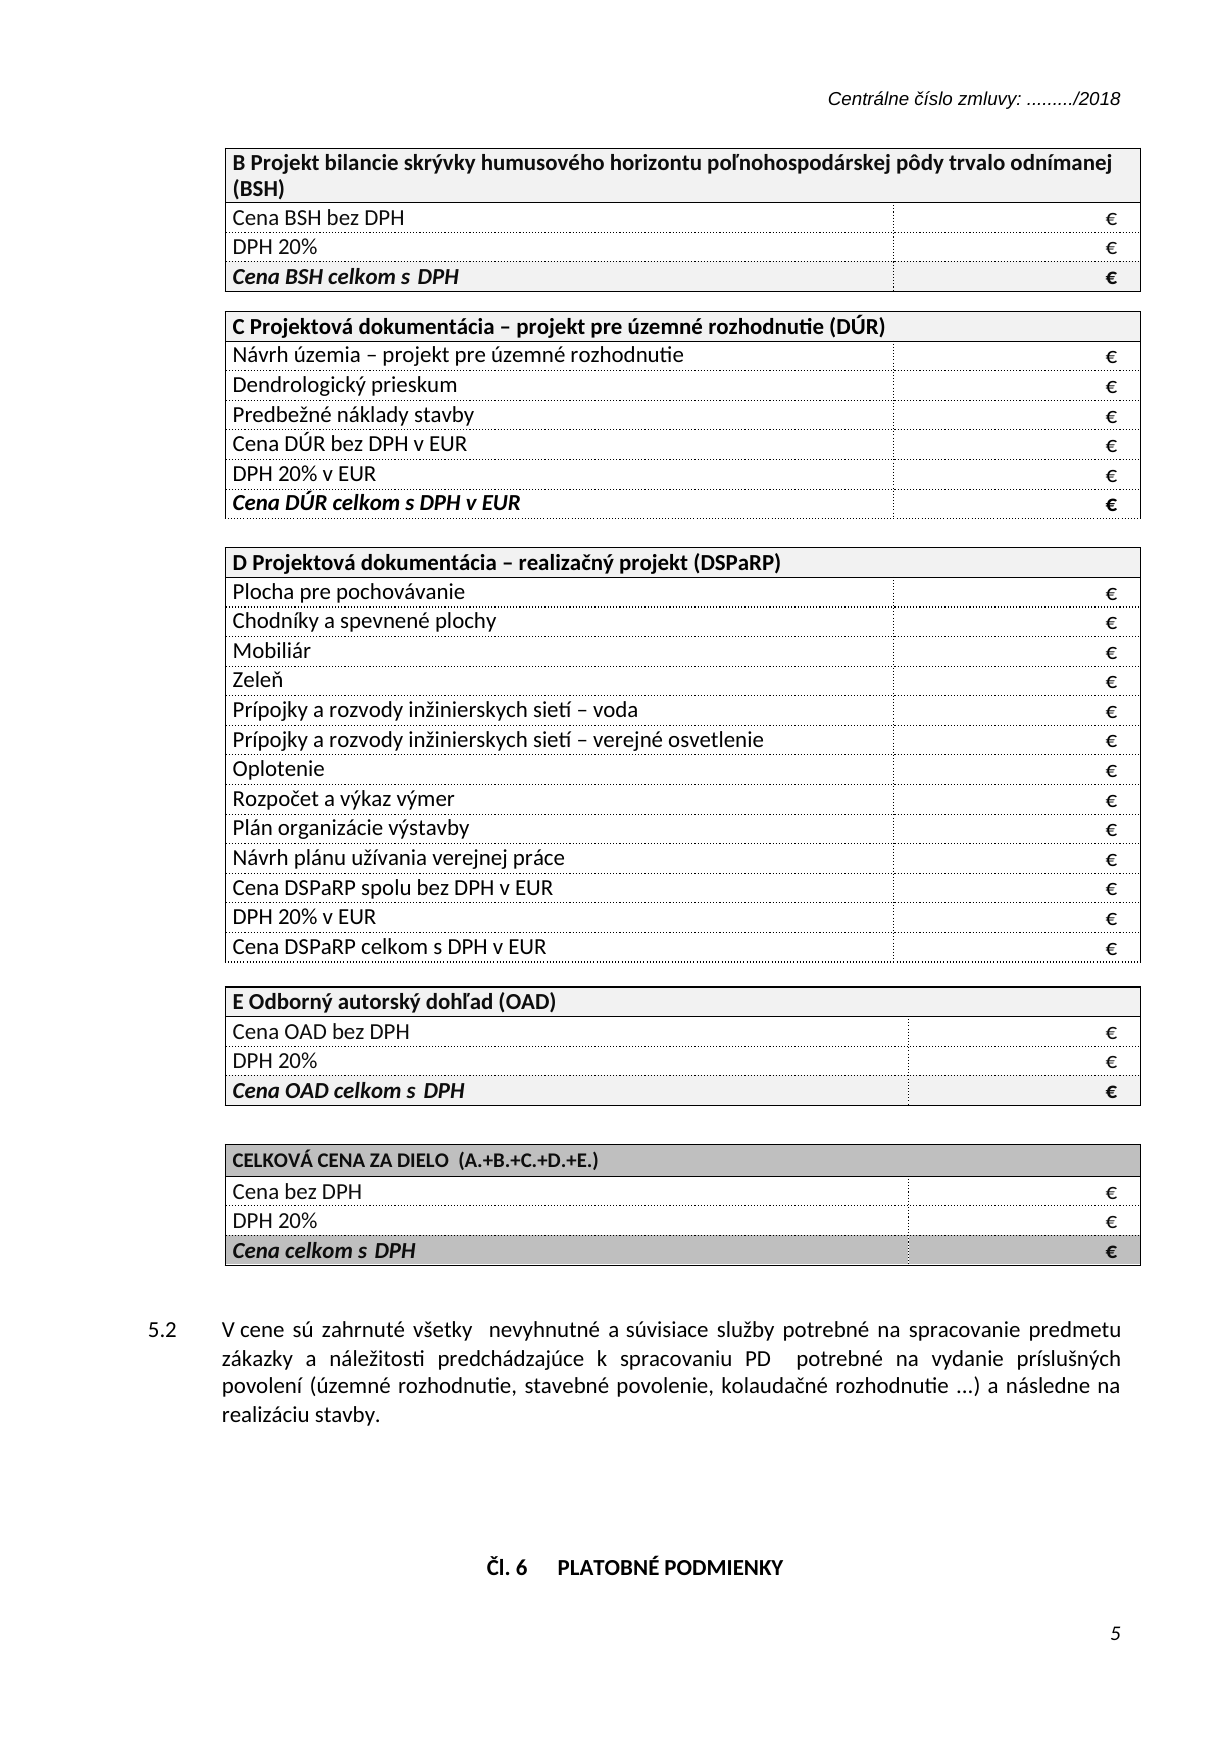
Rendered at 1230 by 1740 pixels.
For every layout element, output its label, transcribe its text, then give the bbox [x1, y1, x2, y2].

table_cell Plocha pre pochovávanie [226, 578, 894, 606]
table_cell € [1082, 1046, 1140, 1075]
table_header CELKOVÁ CENA ZA DIELO (A.+B.+C.+D.+E.) [226, 1145, 1140, 1176]
table_cell Cena bez DPH [226, 1177, 908, 1205]
table_header D Projektová dokumentácia – realizačný projekt (DSPaRP) [226, 548, 1140, 577]
table_cell Dendrologický prieskum [226, 370, 894, 400]
table_cell € [1082, 606, 1140, 636]
table_cell DPH 20% [226, 1046, 908, 1075]
table_cell € [1082, 695, 1140, 725]
table_cell € [1082, 1177, 1140, 1205]
table_cell [894, 578, 1082, 606]
table_cell [894, 932, 1082, 961]
table_cell Cena celkom s DPH [226, 1235, 908, 1264]
table_cell € [1082, 843, 1140, 873]
table_cell € [1082, 1205, 1140, 1235]
table_cell € [1082, 902, 1140, 932]
table_cell [894, 814, 1082, 843]
table_cell [894, 232, 1082, 261]
text 5.2 V cene sú zahrnuté všetky nevyhnutné a súvisiace služby potrebné na spracovanie predmetu zákazky a náležitosti predchádzajúce k spracovaniu PD potrebné na vydanie príslušných povolení (územné rozhodnutie, stavebné povolenie, kolaudačné rozhodnutie ...) a následne na realizáciu stavby. [148, 1316, 1122, 1428]
table_cell Zeleň [226, 666, 894, 695]
table_cell Plán organizácie výstavby [226, 814, 894, 843]
table_cell DPH 20% v EUR [226, 459, 894, 488]
table_cell € [1082, 429, 1140, 459]
table_cell [894, 429, 1082, 459]
table_cell [909, 1177, 1082, 1205]
table_cell € [1082, 1017, 1140, 1046]
table_cell € [1082, 666, 1140, 695]
table_cell € [1082, 636, 1140, 666]
table_cell DPH 20% v EUR [226, 902, 894, 932]
table_cell € [1082, 932, 1140, 961]
table_cell Rozpočet a výkaz výmer [226, 784, 894, 813]
table_cell [894, 342, 1082, 370]
table_cell € [1082, 489, 1140, 518]
table_cell [909, 1205, 1082, 1235]
table_cell € [1082, 342, 1140, 370]
table_cell € [1082, 459, 1140, 488]
table_cell DPH 20% [226, 232, 894, 261]
table_cell [894, 606, 1082, 636]
table_cell DPH 20% [226, 1205, 908, 1235]
table_cell Mobiliár [226, 636, 894, 666]
table_cell [894, 636, 1082, 666]
table_cell € [1082, 203, 1140, 232]
table_cell [894, 873, 1082, 902]
table_cell [909, 1235, 1082, 1264]
table_cell Cena DSPaRP celkom s DPH v EUR [226, 932, 894, 961]
text Čl. 6 platobné podmienky [148, 1554, 1122, 1581]
table_cell [894, 725, 1082, 754]
table_cell Cena OAD bez DPH [226, 1017, 908, 1046]
table_cell Cena BSH celkom s DPH [226, 261, 894, 291]
table_cell € [1082, 814, 1140, 843]
table_cell € [1082, 400, 1140, 429]
table_cell € [1082, 754, 1140, 784]
table_cell Cena DÚR bez DPH v EUR [226, 429, 894, 459]
table_cell € [1082, 370, 1140, 400]
table_cell [894, 400, 1082, 429]
table_cell [894, 902, 1082, 932]
table_cell € [1082, 1235, 1140, 1264]
table_cell [894, 695, 1082, 725]
table_header B Projekt bilancie skrývky humusového horizontu poľnohospodárskej pôdy trvalo odnímanej (BSH) [226, 149, 1140, 202]
table_cell Cena BSH bez DPH [226, 203, 894, 232]
table_cell [894, 489, 1082, 518]
table_cell [894, 459, 1082, 488]
table_cell Prípojky a rozvody inžinierskych sietí – voda [226, 695, 894, 725]
table_cell Cena DÚR celkom s DPH v EUR [226, 489, 894, 518]
table_cell [894, 666, 1082, 695]
table_cell [909, 1017, 1082, 1046]
table_cell € [1082, 725, 1140, 754]
table_cell Chodníky a spevnené plochy [226, 606, 894, 636]
table_cell € [1082, 261, 1140, 291]
table_cell € [1082, 232, 1140, 261]
table_cell [894, 370, 1082, 400]
table_cell Cena OAD celkom s DPH [226, 1075, 908, 1105]
table_header C Projektová dokumentácia – projekt pre územné rozhodnutie (DÚR) [226, 312, 1140, 341]
table_cell [894, 203, 1082, 232]
table_cell € [1082, 578, 1140, 606]
table_cell € [1082, 1075, 1140, 1105]
table_cell € [1082, 873, 1140, 902]
table_cell [909, 1046, 1082, 1075]
table_cell Návrh plánu užívania verejnej práce [226, 843, 894, 873]
table_cell Oplotenie [226, 754, 894, 784]
table_cell Cena DSPaRP spolu bez DPH v EUR [226, 873, 894, 902]
table_cell [894, 784, 1082, 813]
table_cell [894, 261, 1082, 291]
table_cell [894, 754, 1082, 784]
table_cell Predbežné náklady stavby [226, 400, 894, 429]
table_cell € [1082, 784, 1140, 813]
table_cell [894, 843, 1082, 873]
table_cell Návrh územia – projekt pre územné rozhodnutie [226, 342, 894, 370]
table_cell Prípojky a rozvody inžinierskych sietí – verejné osvetlenie [226, 725, 894, 754]
table_header E Odborný autorský dohľad (OAD) [226, 988, 1140, 1016]
table_cell [909, 1075, 1082, 1105]
